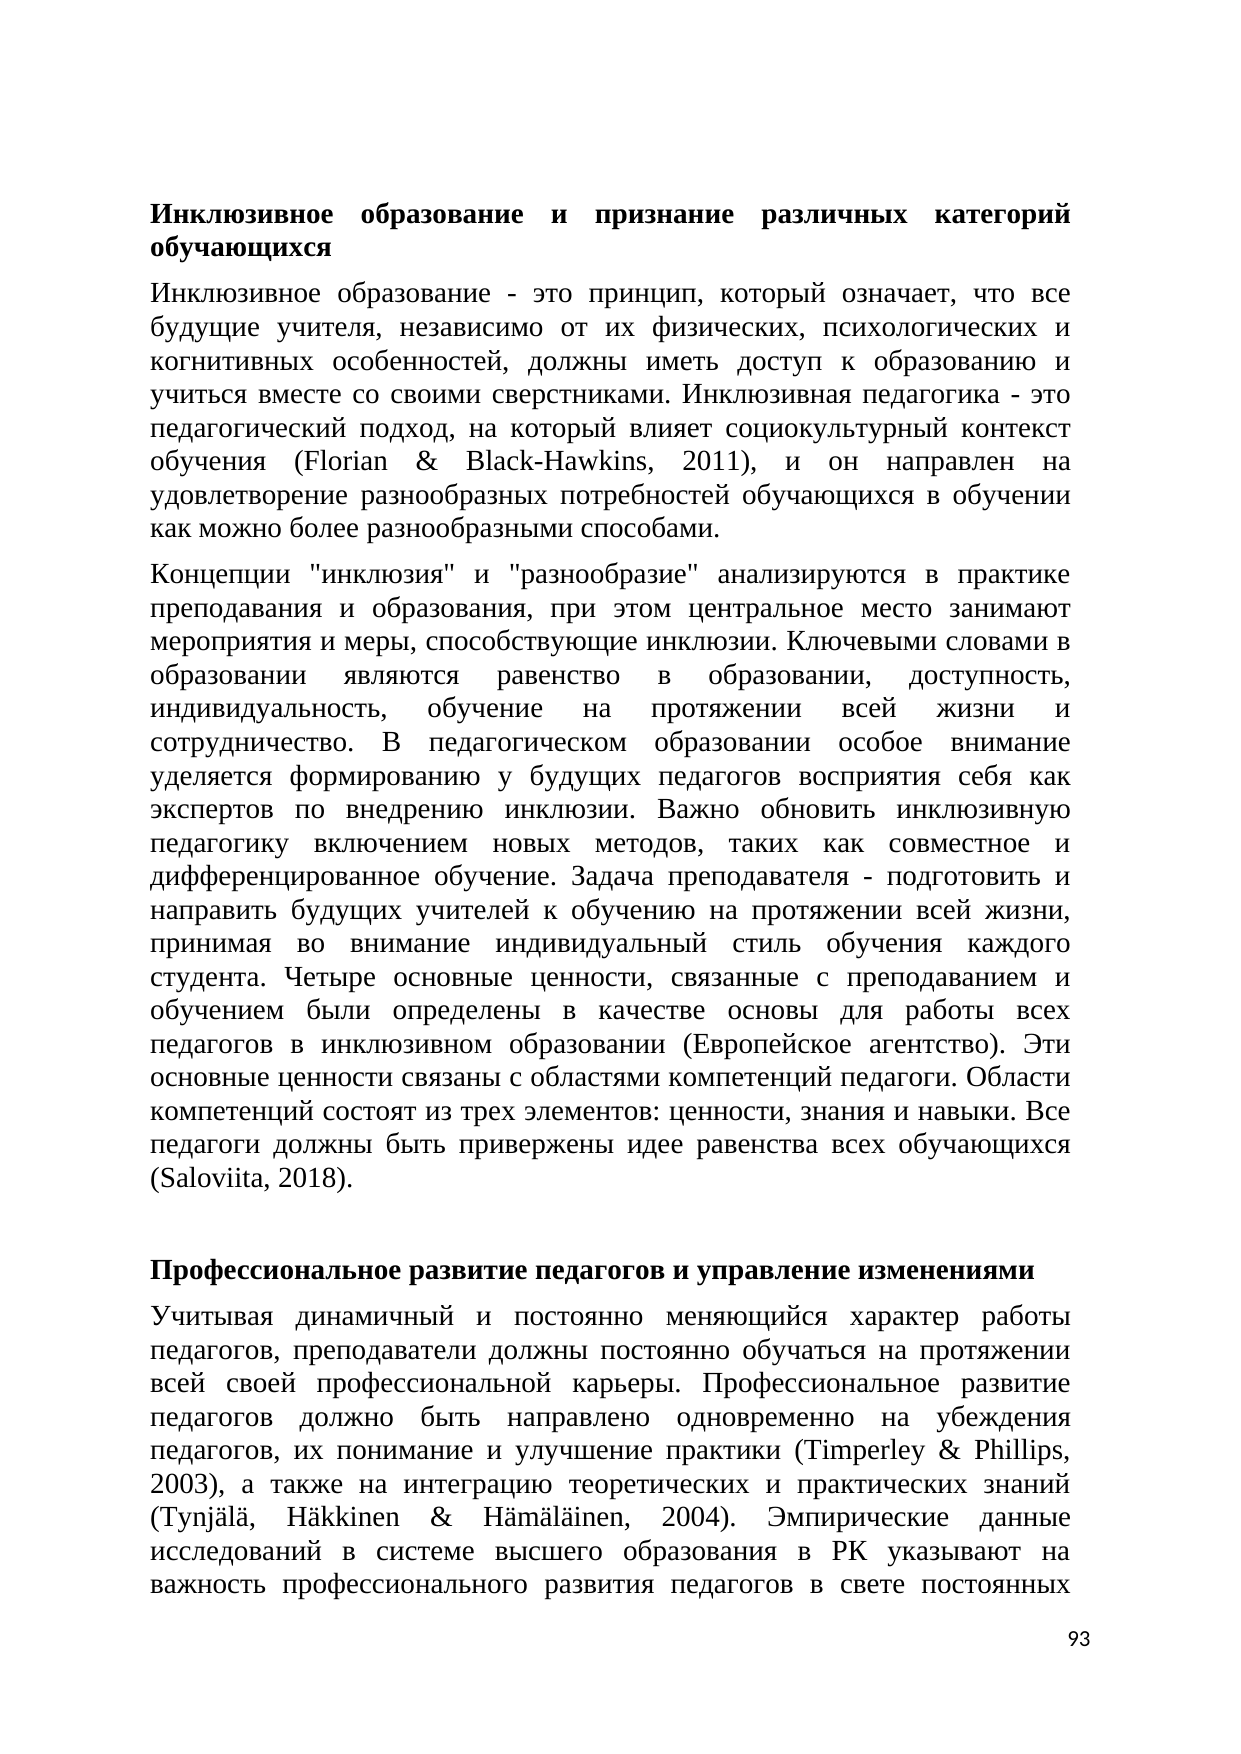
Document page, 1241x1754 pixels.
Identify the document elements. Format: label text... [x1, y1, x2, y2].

text Концепции "инклюзия" и "разнообразие" анализируются в практике преподавания и образования, при этом центральное место занимают мероприятия и меры, способствующие инклюзии. Ключевыми словами в образовании являются равенство в образовании, доступность, индивидуальность, обучение на протяжении всей жизни и сотрудничество. В педагогическом образовании особое внимание уделяется формированию у будущих педагогов восприятия себя как экспертов по внедрению инклюзии. Важно обновить инклюзивную педагогику включением новых методов, таких как совместное и дифференцированное обучение. Задача преподавателя - подготовить и направить будущих учителей к обучению на протяжении всей жизни, принимая во внимание индивидуальный стиль обучения каждого студента. Четыре основные ценности, связанные с преподаванием и обучением были определены в качестве основы для работы всех педагогов в инклюзивном образовании (Европейское агентство). Эти основные ценности связаны с областями компетенций педагоги. Области компетенций состоят из трех элементов: ценности, знания и навыки. Все педагоги должны быть привержены идее равенства всех обучающихся (Saloviita, 2018). [150, 556, 1071, 1194]
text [150, 1298, 1071, 1600]
text Профессиональное развитие педагогов и управление изменениями [150, 1252, 1071, 1286]
text Инклюзивное образование - это принцип, который означает, что все будущие учителя, независимо от их физических, психологических и когнитивных особенностей, должны иметь доступ к образованию и учиться вместе со своими сверстниками. Инклюзивная педагогика - это педагогический подход, на который влияет социокультурный контекст обучения (Florian & Black-Hawkins, 2011), и он направлен на удовлетворение разнообразных потребностей обучающихся в обучении как можно более разнообразными способами. [150, 276, 1071, 544]
text Инклюзивное образование и признание различных категорий обучающихся [150, 196, 1071, 263]
